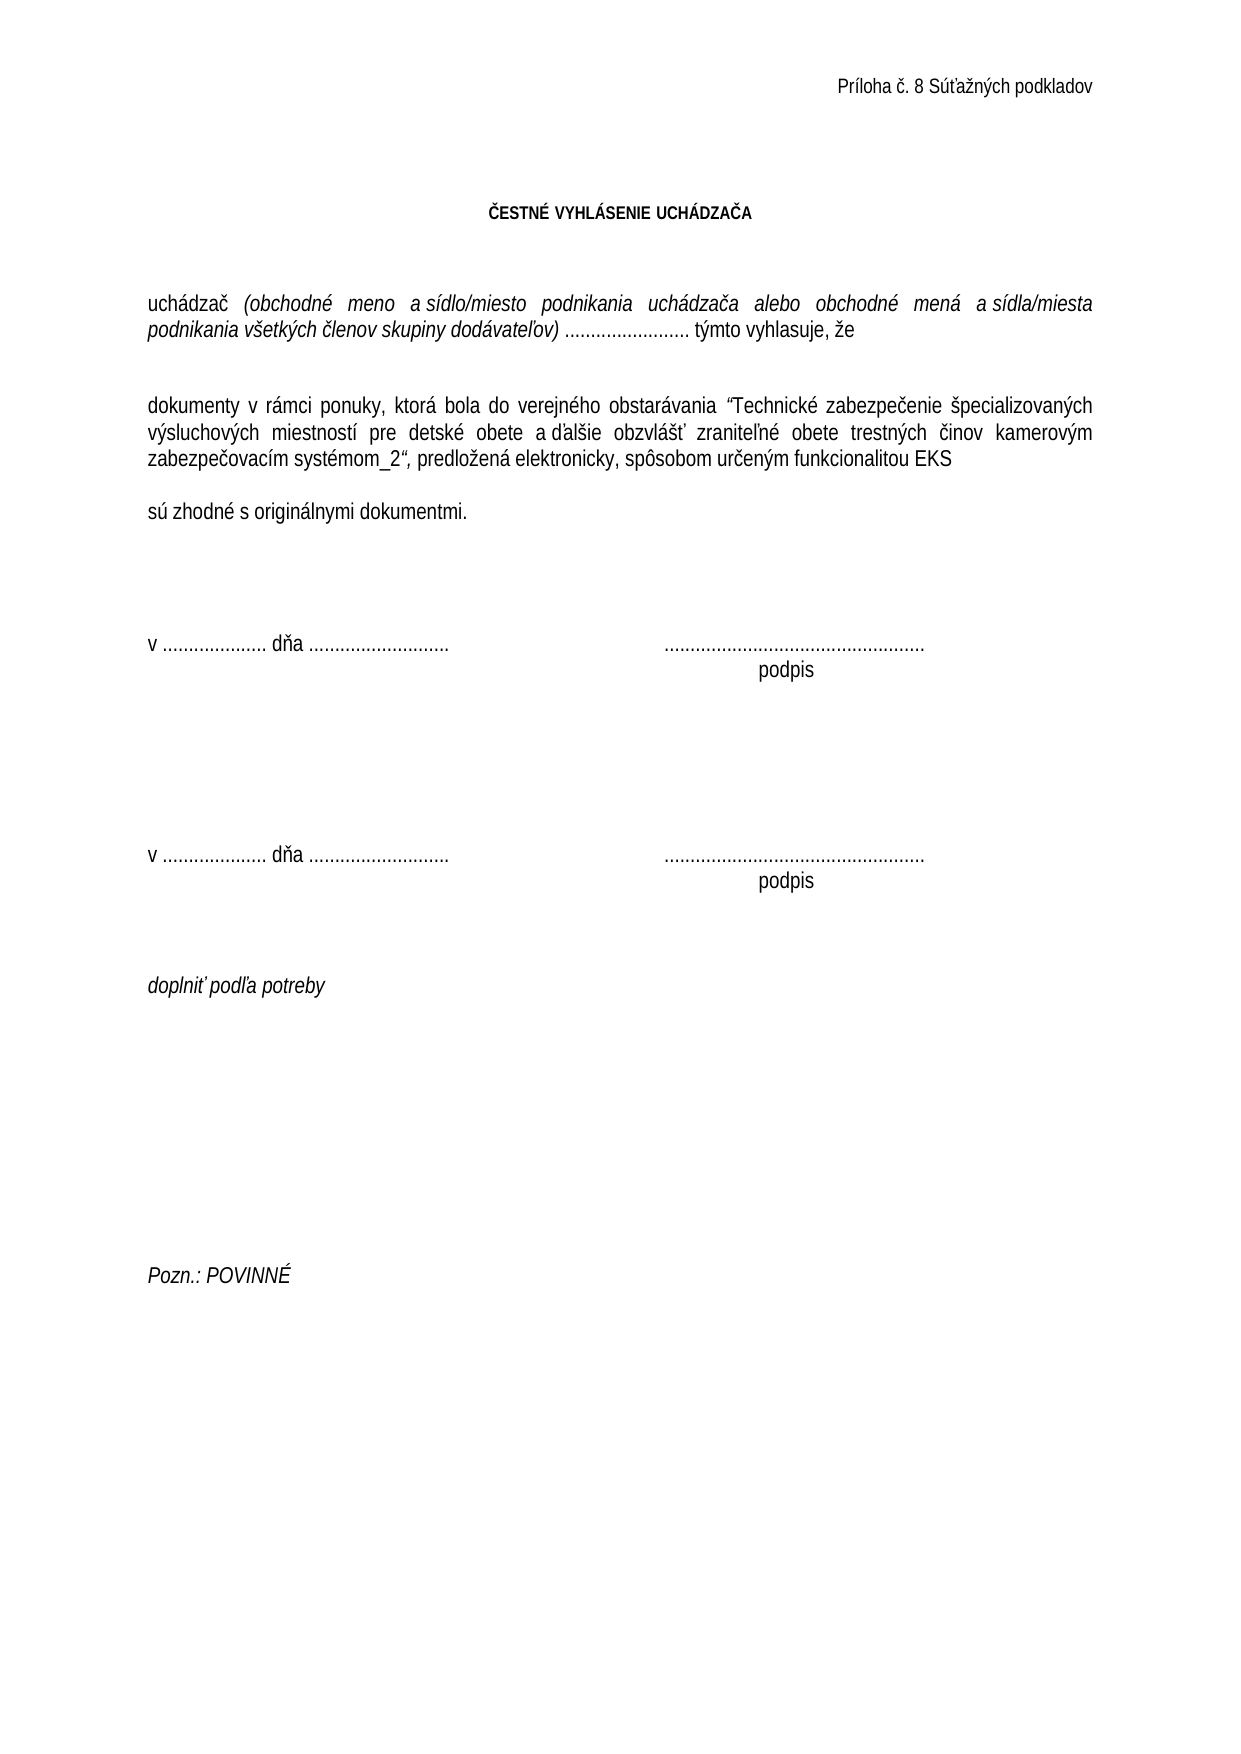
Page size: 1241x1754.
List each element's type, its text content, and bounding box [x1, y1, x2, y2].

subtitle čestné vyhlásenie uchádzača [148, 198, 1093, 224]
text doplniť podľa potreby [148, 972, 1093, 999]
text uchádzač (obchodné meno a sídlo/miesto podnikania uchádzača alebo obchodné mená a sídla/miesta podnikania všetkých členov skupiny dodávateľov) ........................ týmto vyhlasuje, že [148, 289, 1093, 342]
text v .................... dňa ........................... .................................................. [148, 841, 1093, 867]
text dokumenty v rámci ponuky, ktorá bola do verejného obstarávania “Technické zabezpečenie špecializovaných výsluchových miestností pre detské obete a ďalšie obzvlášť zraniteľné obete trestných činov kamerovým zabezpečovacím systémom_2“, predložená elektronicky, spôsobom určeným funkcionalitou EKS [148, 392, 1093, 472]
text podpis [148, 656, 1093, 682]
text sú zhodné s originálnymi dokumentmi. [148, 498, 1093, 524]
text Pozn.: POVINNÉ [148, 1262, 1093, 1288]
text v .................... dňa ........................... .................................................. [148, 630, 1093, 656]
text podpis [148, 867, 1093, 893]
